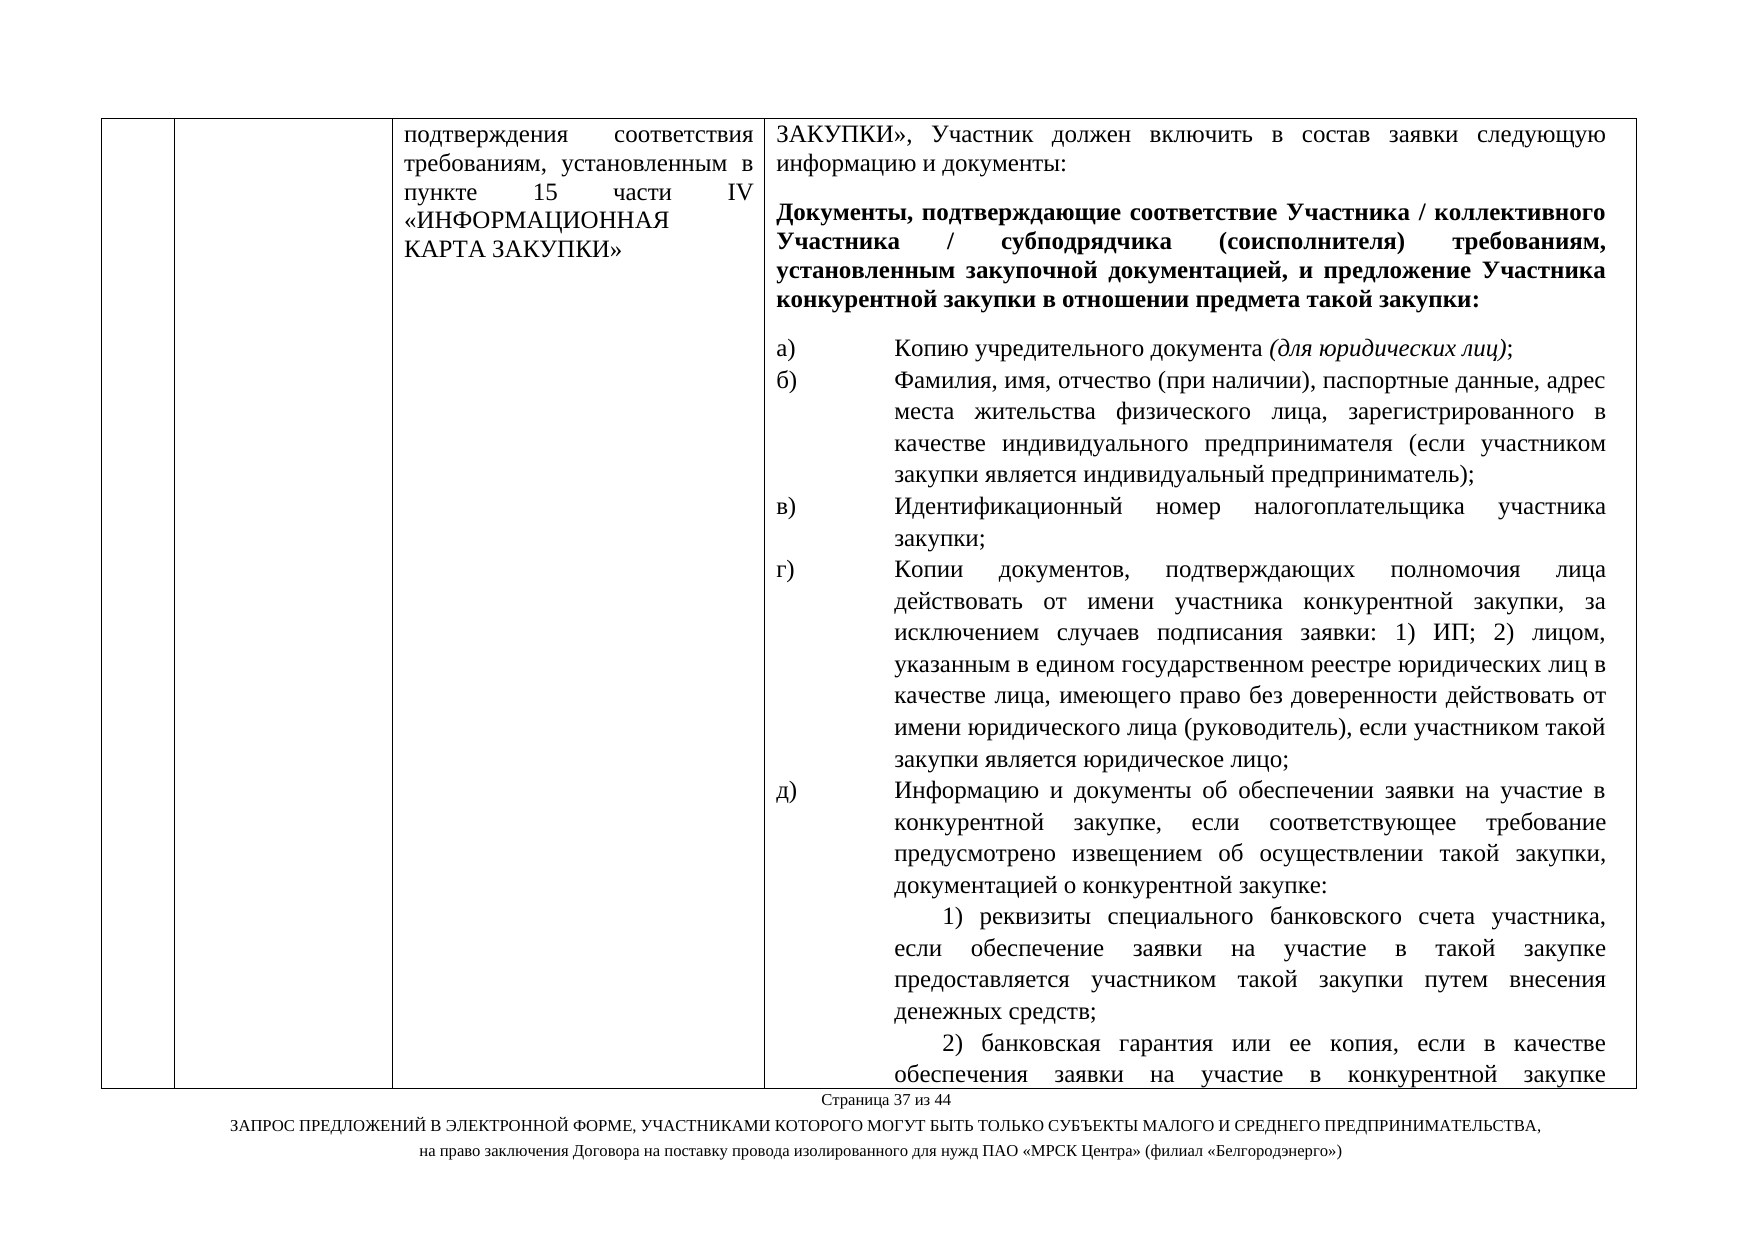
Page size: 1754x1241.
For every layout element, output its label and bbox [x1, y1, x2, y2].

table_cell [765, 119, 1636, 1088]
table_cell [175, 119, 392, 1088]
table_cell [102, 119, 174, 1088]
table_cell [393, 119, 764, 1088]
